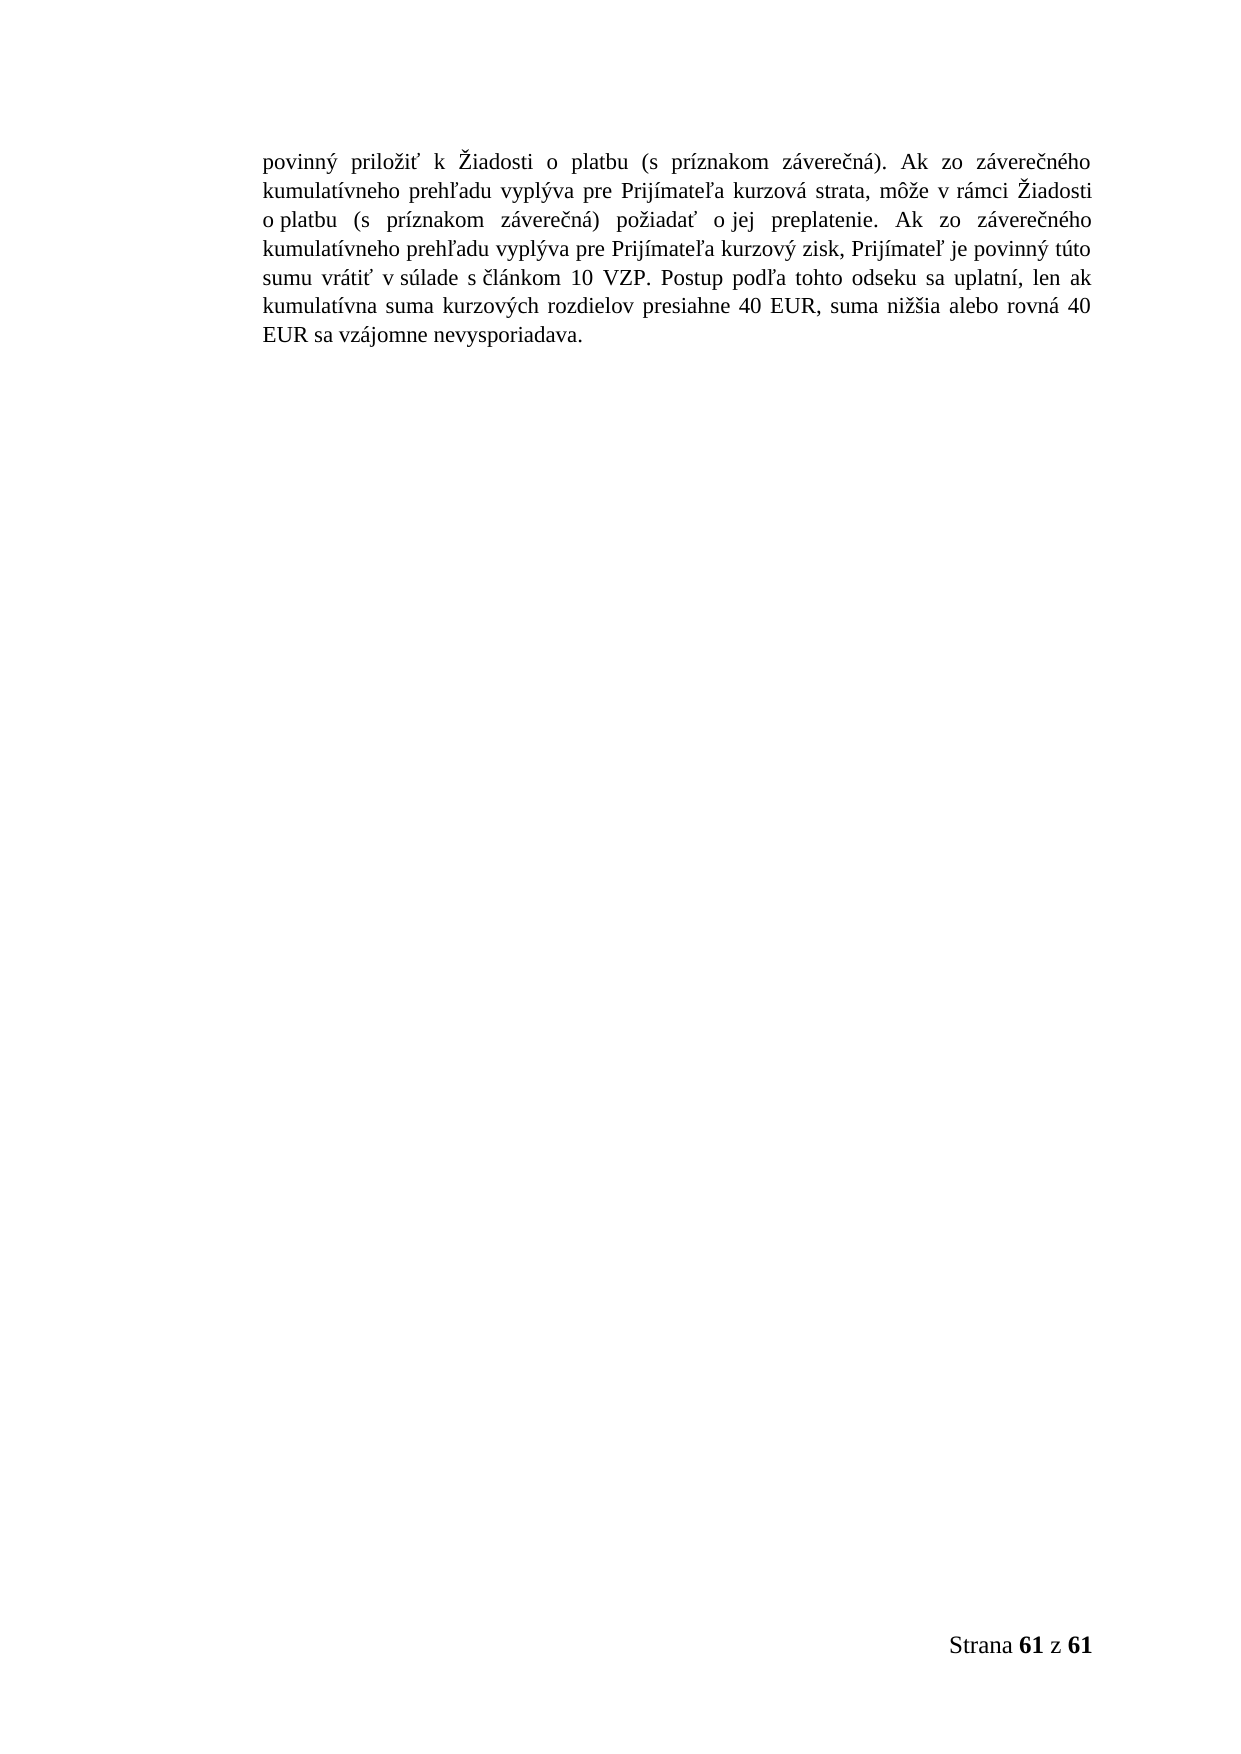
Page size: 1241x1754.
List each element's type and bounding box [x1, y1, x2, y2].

list [206, 148, 1092, 348]
